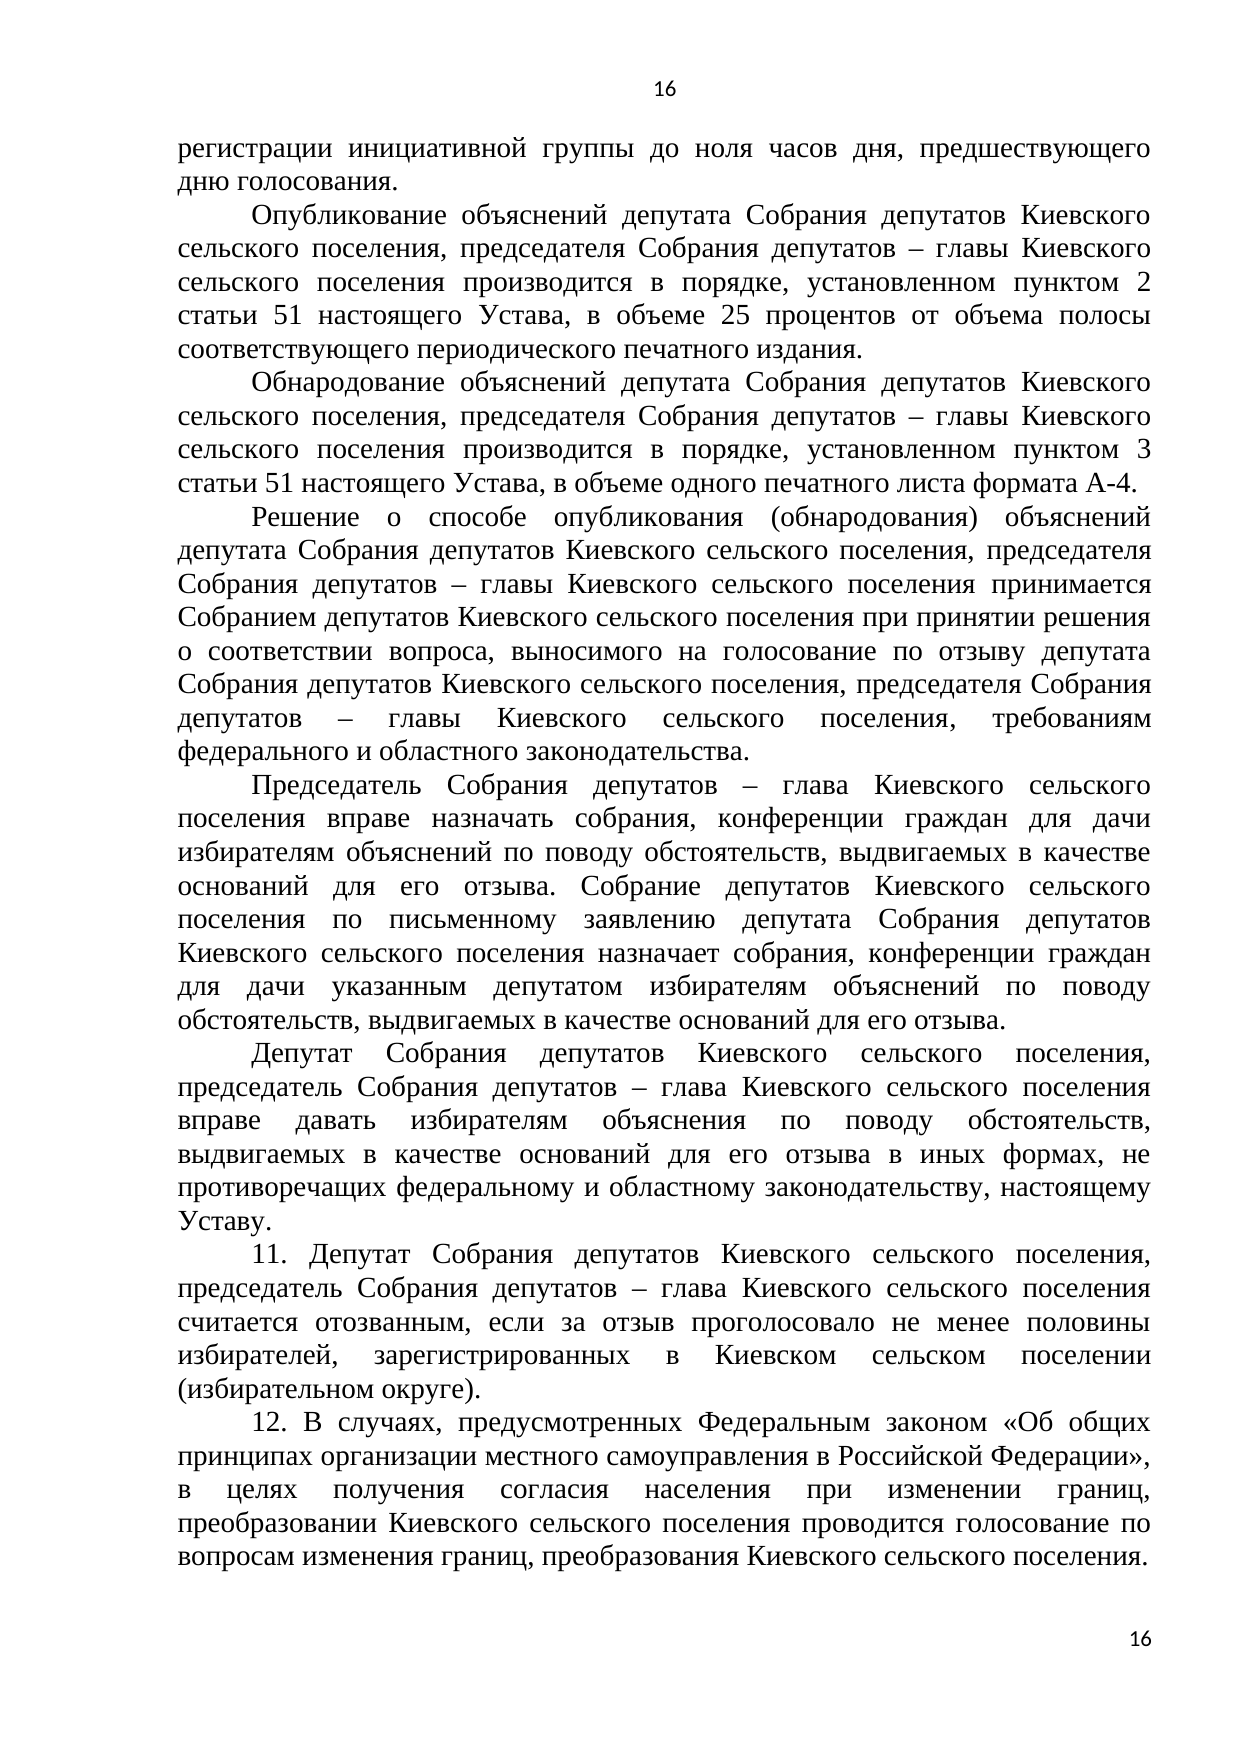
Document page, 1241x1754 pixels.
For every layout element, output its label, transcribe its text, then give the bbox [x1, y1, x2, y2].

text Решение о способе опубликования (обнародования) объяснений депутата Собрания депутатов Киевского сельского поселения, председателя Собрания депутатов – главы Киевского сельского поселения принимается Собранием депутатов Киевского сельского поселения при принятии решения о соответствии вопроса, выносимого на голосование по отзыву депутата Собрания депутатов Киевского сельского поселения, председателя Собрания депутатов – главы Киевского сельского поселения, требованиям федерального и областного законодательства. [177, 499, 1152, 767]
text 12. В случаях, предусмотренных Федеральным законом «Об общих принципах организации местного самоуправления в Российской Федерации», в целях получения согласия населения при изменении границ, преобразовании Киевского сельского поселения проводится голосование по вопросам изменения границ, преобразования Киевского сельского поселения. [177, 1404, 1152, 1572]
text Председатель Собрания депутатов – глава Киевского сельского поселения вправе назначать собрания, конференции граждан для дачи избирателям объяснений по поводу обстоятельств, выдвигаемых в качестве оснований для его отзыва. Собрание депутатов Киевского сельского поселения по письменному заявлению депутата Собрания депутатов Киевского сельского поселения назначает собрания, конференции граждан для дачи указанным депутатом избирателям объяснений по поводу обстоятельств, выдвигаемых в качестве оснований для его отзыва. [177, 767, 1152, 1035]
text 11. Депутат Собрания депутатов Киевского сельского поселения, председатель Собрания депутатов – глава Киевского сельского поселения считается отозванным, если за отзыв проголосовало не менее половины избирателей, зарегистрированных в Киевском сельском поселении (избирательном округе). [177, 1237, 1152, 1404]
text Опубликование объяснений депутата Собрания депутатов Киевского сельского поселения, председателя Собрания депутатов – главы Киевского сельского поселения производится в порядке, установленном пунктом 2 статьи 51 настоящего Устава, в объеме 25 процентов от объема полосы соответствующего периодического печатного издания. [177, 197, 1152, 364]
text Депутат Собрания депутатов Киевского сельского поселения, председатель Собрания депутатов – глава Киевского сельского поселения вправе давать избирателям объяснения по поводу обстоятельств, выдвигаемых в качестве оснований для его отзыва в иных формах, не противоречащих федеральному и областному законодательству, настоящему Уставу. [177, 1035, 1152, 1237]
text Обнародование объяснений депутата Собрания депутатов Киевского сельского поселения, председателя Собрания депутатов – главы Киевского сельского поселения производится в порядке, установленном пунктом 3 статьи 51 настоящего Устава, в объеме одного печатного листа формата А-4. [177, 364, 1152, 499]
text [177, 130, 1152, 197]
